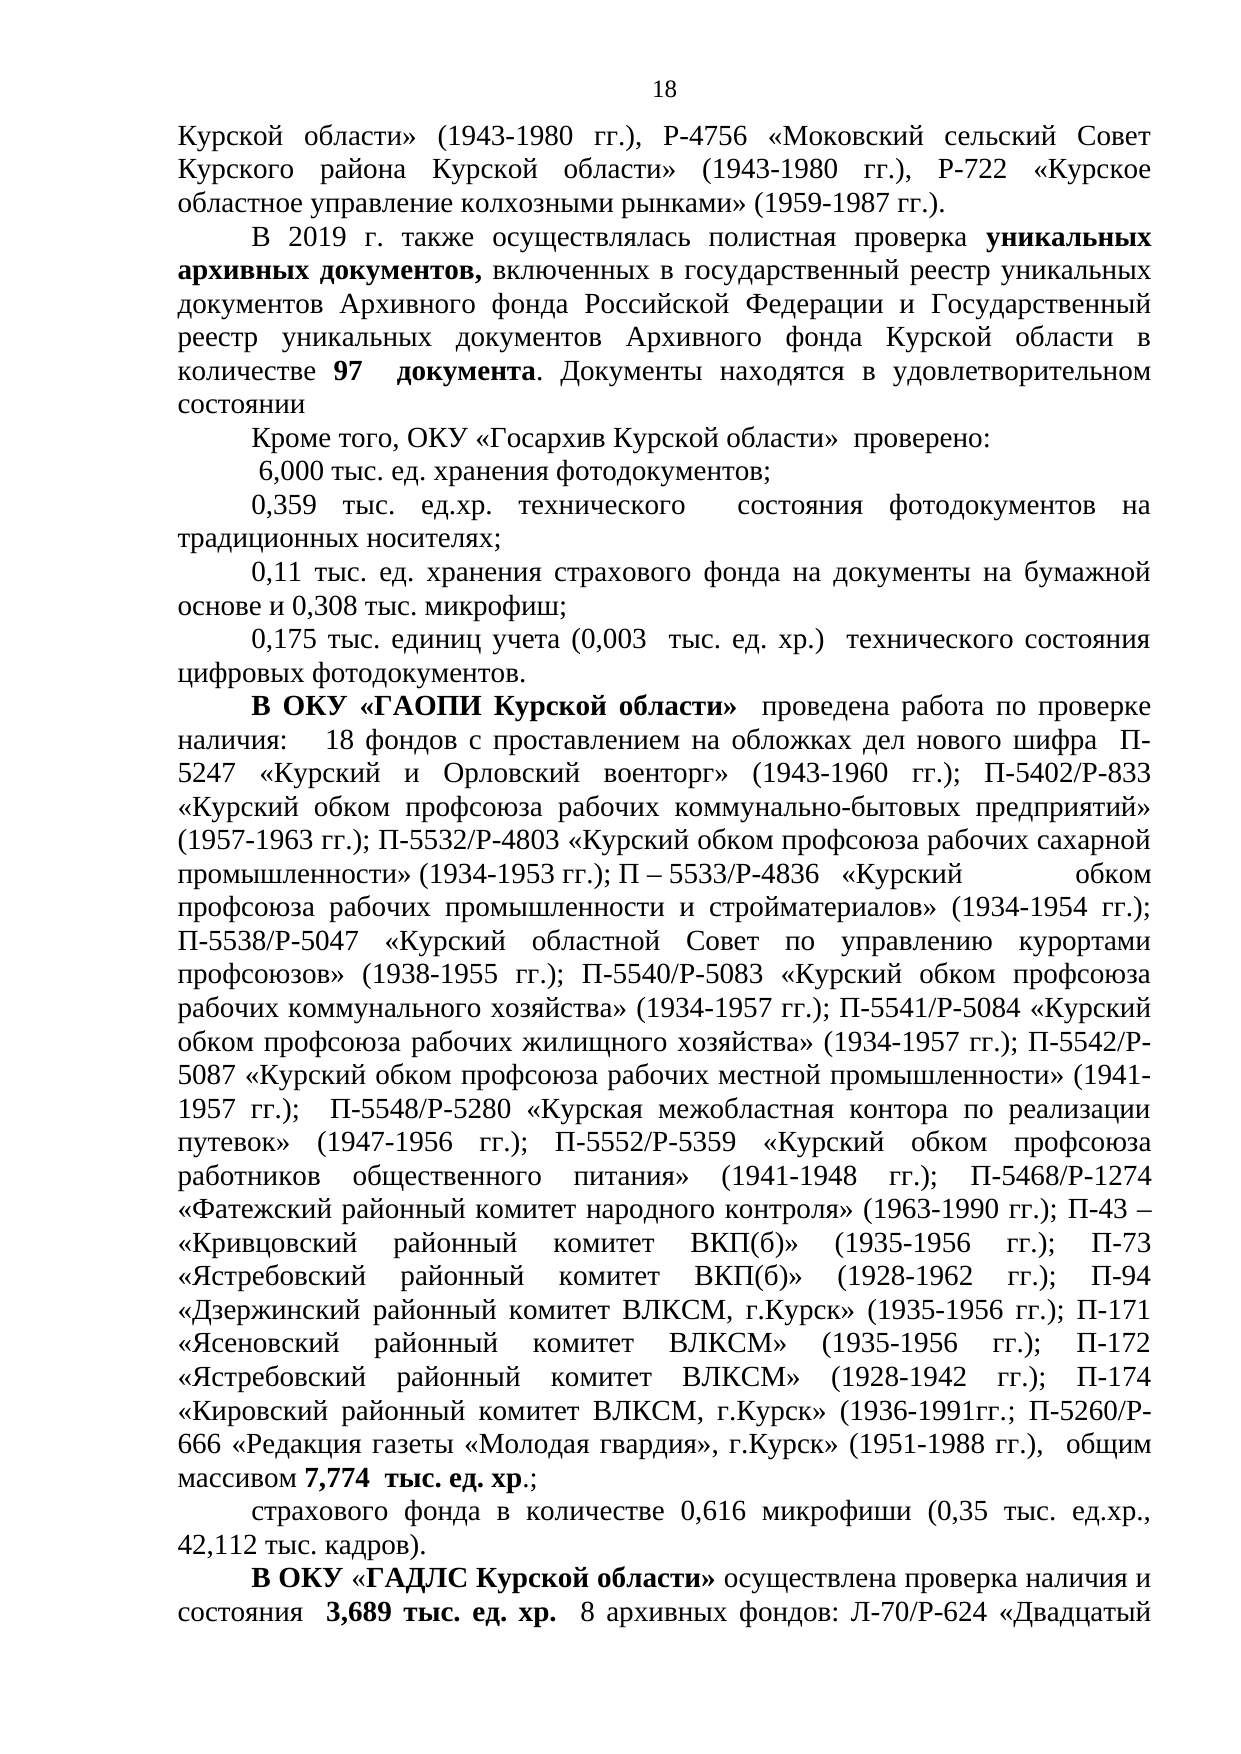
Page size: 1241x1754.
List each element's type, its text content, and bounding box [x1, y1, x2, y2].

text Кроме того, ОКУ «Госархив Курской области» проверено: [177, 420, 1152, 453]
text В 2019 г. также осуществлялась полистная проверка уникальных архивных документов, включенных в государственный реестр уникальных документов Архивного фонда Российской Федерации и Государственный реестр уникальных документов Архивного фонда Курской области в количестве 97 документа. Документы находятся в удовлетворительном состоянии [177, 219, 1152, 420]
text В ОКУ «ГАОПИ Курской области» проведена работа по проверке наличия: 18 фондов с проставлением на обложках дел нового шифра П-5247 «Курский и Орловский военторг» (1943-1960 гг.); П-5402/Р-833 «Курский обком профсоюза рабочих коммунально-бытовых предприятий» (1957-1963 гг.); П-5532/Р-4803 «Курский обком профсоюза рабочих сахарной промышленности» (1934-1953 гг.); П – 5533/Р-4836 «Курский обком профсоюза рабочих промышленности и стройматериалов» (1934-1954 гг.); П-5538/Р-5047 «Курский областной Совет по управлению курортами профсоюзов» (1938-1955 гг.); П-5540/Р-5083 «Курский обком профсоюза рабочих коммунального хозяйства» (1934-1957 гг.); П-5541/Р-5084 «Курский обком профсоюза рабочих жилищного хозяйства» (1934-1957 гг.); П-5542/Р-5087 «Курский обком профсоюза рабочих местной промышленности» (1941-1957 гг.); П-5548/Р-5280 «Курская межобластная контора по реализации путевок» (1947-1956 гг.); П-5552/Р-5359 «Курский обком профсоюза работников общественного питания» (1941-1948 гг.); П-5468/Р-1274 «Фатежский районный комитет народного контроля» (1963-1990 гг.); П-43 – «Кривцовский районный комитет ВКП(б)» (1935-1956 гг.); П-73 «Ястребовский районный комитет ВКП(б)» (1928-1962 гг.); П-94 «Дзержинский районный комитет ВЛКСМ, г.Курск» (1935-1956 гг.); П-171 «Ясеновский районный комитет ВЛКСМ» (1935-1956 гг.); П-172 «Ястребовский районный комитет ВЛКСМ» (1928-1942 гг.); П-174 «Кировский районный комитет ВЛКСМ, г.Курск» (1936-1991гг.; П-5260/Р-666 «Редакция газеты «Молодая гвардия», г.Курск» (1951-1988 гг.), общим массивом 7,774 тыс. ед. хр.; [177, 688, 1152, 1493]
text 0,11 тыс. ед. хранения страхового фонда на документы на бумажной основе и 0,308 тыс. микрофиш; [177, 554, 1152, 621]
text 6,000 тыс. ед. хранения фотодокументов; [177, 453, 1152, 487]
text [177, 118, 1152, 219]
text 0,359 тыс. ед.хр. технического состояния фотодокументов на традиционных носителях; [177, 487, 1152, 554]
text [177, 1560, 1152, 1627]
text страхового фонда в количестве 0,616 микрофиши (0,35 тыс. ед.хр., 42,112 тыс. кадров). [177, 1493, 1152, 1560]
text 0,175 тыс. единиц учета (0,003 тыс. ед. хр.) технического состояния цифровых фотодокументов. [177, 621, 1152, 688]
